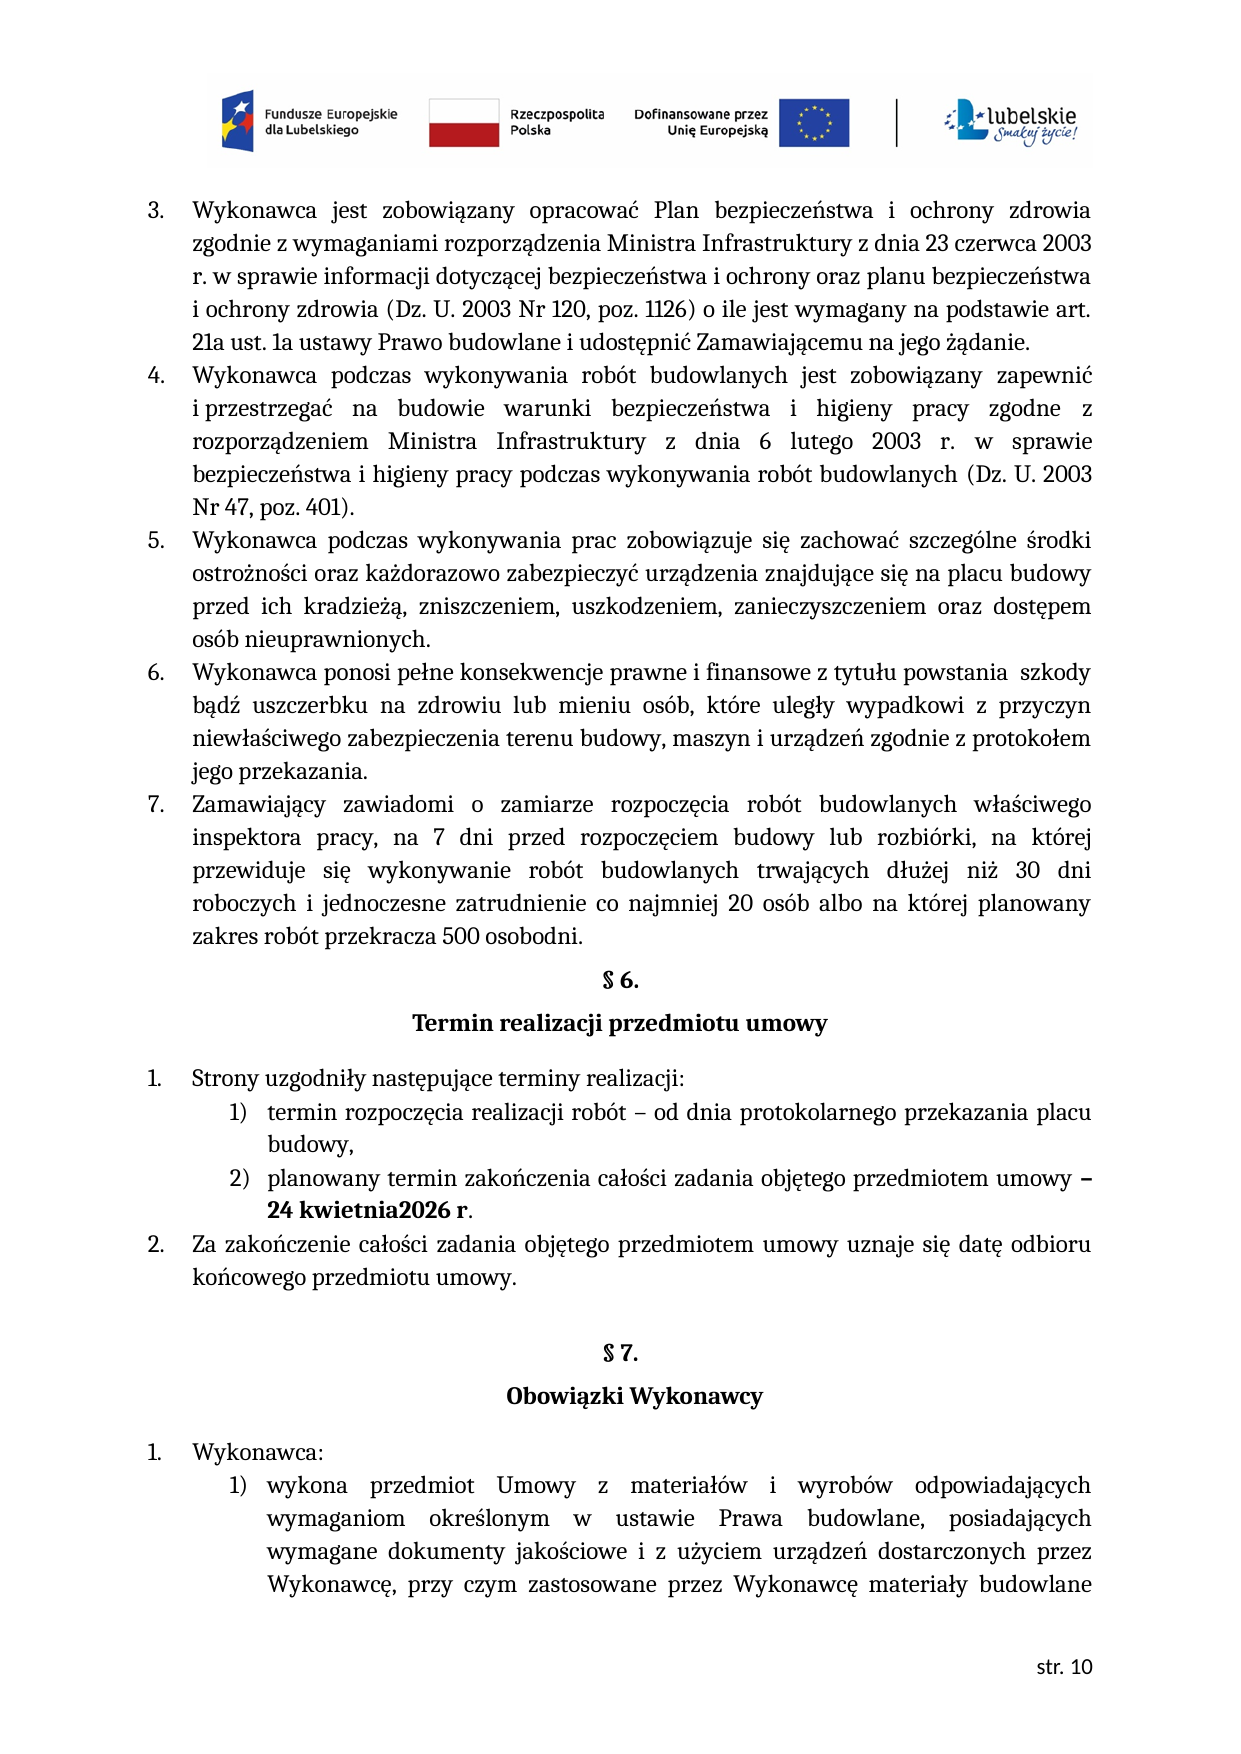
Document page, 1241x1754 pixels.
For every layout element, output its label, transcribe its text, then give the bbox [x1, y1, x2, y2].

text Obowiązki Wykonawcy [177, 1382, 1093, 1411]
text Termin realizacji przedmiotu umowy [148, 1009, 1093, 1037]
list Wykonawca podczas wykonywania prac zobowiązuje się zachować szczególne środki ostrożności oraz każdorazowo zabezpieczyć urządzenia znajdujące się na placu budowy przed ich kradzieżą, zniszczeniem, uszkodzeniem, zanieczyszczeniem oraz dostępem osób nieuprawnionych. [148, 526, 1093, 653]
picture [206, 73, 1093, 168]
list Za zakończenie całości zadania objętego przedmiotem umowy uznaje się datę odbioru końcowego przedmiotu umowy. [148, 1229, 1093, 1291]
list Wykonawca jest zobowiązany opracować Plan bezpieczeństwa i ochrony zdrowia zgodnie z wymaganiami rozporządzenia Ministra Infrastruktury z dnia 23 czerwca 2003 r. w sprawie informacji dotyczącej bezpieczeństwa i ochrony oraz planu bezpieczeństwa i ochrony zdrowia (Dz. U. 2003 Nr 120, poz. 1126) o ile jest wymagany na podstawie art. 21a ust. 1a ustawy Prawo budowlane i udostępnić Zamawiającemu na jego żądanie. [148, 196, 1093, 356]
list Strony uzgodniły następujące terminy realizacji: [148, 1064, 1093, 1093]
text § 7. [148, 1339, 1093, 1368]
list Wykonawca ponosi pełne konsekwencje prawne i finansowe z tytułu powstania szkody bądź uszczerbku na zdrowiu lub mieniu osób, które uległy wypadkowi z przyczyn niewłaściwego zabezpieczenia terenu budowy, maszyn i urządzeń zgodnie z protokołem jego przekazania. [148, 658, 1093, 786]
list Wykonawca podczas wykonywania robót budowlanych jest zobowiązany zapewnić i przestrzegać na budowie warunki bezpieczeństwa i higieny pracy zgodne z rozporządzeniem Ministra Infrastruktury z dnia 6 lutego 2003 r. w sprawie bezpieczeństwa i higieny pracy podczas wykonywania robót budowlanych (Dz. U. 2003 Nr 47, poz. 401). [148, 361, 1093, 521]
list planowany termin zakończenia całości zadania objętego przedmiotem umowy – 24 kwietnia2026 r. [229, 1163, 1093, 1225]
list termin rozpoczęcia realizacji robót – od dnia protokolarnego przekazania placu budowy, [229, 1097, 1093, 1159]
text § 6. [148, 966, 1093, 994]
list Wykonawca: [148, 1438, 1093, 1467]
list Zamawiający zawiadomi o zamiarze rozpoczęcia robót budowlanych właściwego inspektora pracy, na 7 dni przed rozpoczęciem budowy lub rozbiórki, na której przewiduje się wykonywanie robót budowlanych trwających dłużej niż 30 dni roboczych i jednoczesne zatrudnienie co najmniej 20 osób albo na której planowany zakres robót przekracza 500 osobodni. [148, 790, 1093, 951]
